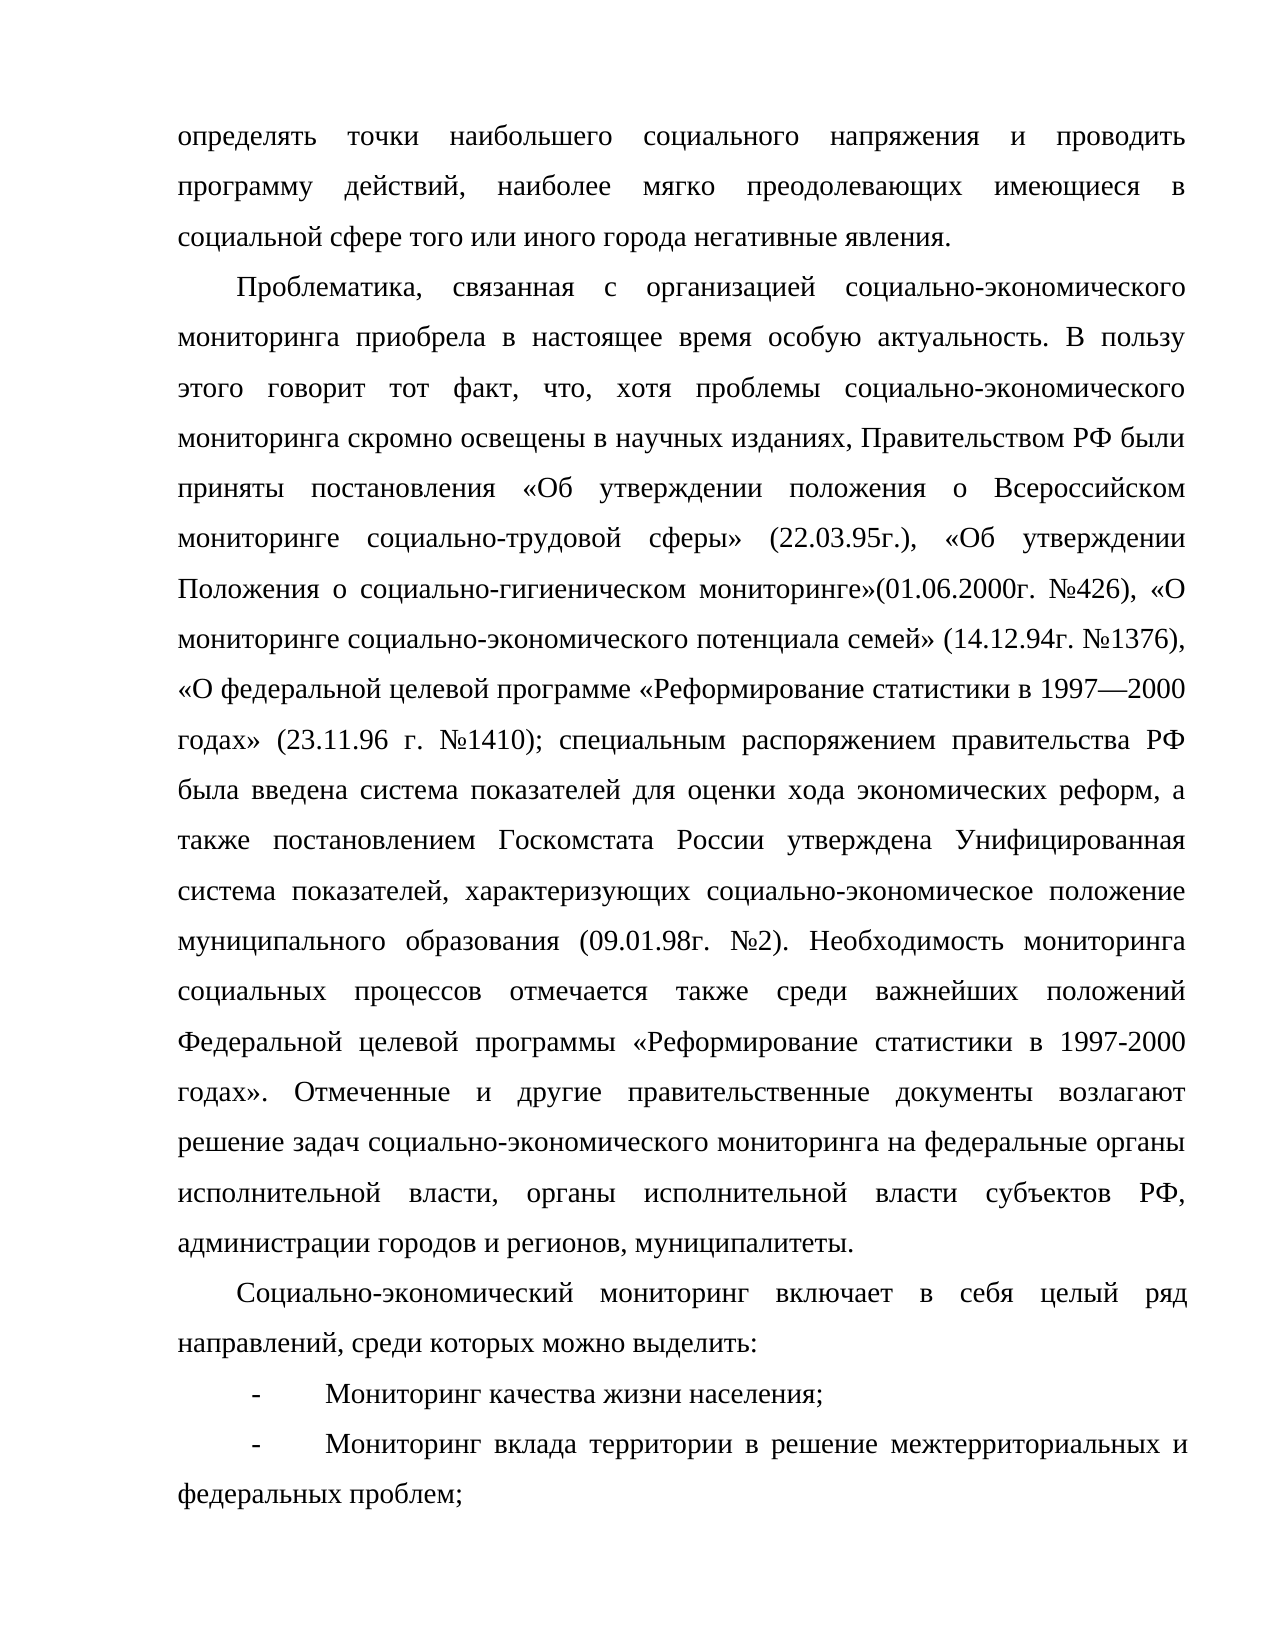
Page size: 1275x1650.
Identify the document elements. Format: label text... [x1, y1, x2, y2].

text - Мониторинг вклада территории в решение межтерриториальных и федеральных проблем; [177, 1426, 1189, 1510]
text Проблематика, связанная с организацией социально-экономического мониторинга приобрела в настоящее время особую актуальность. В пользу этого говорит тот факт, что, хотя проблемы социально-экономического мониторинга скромно освещены в научных изданиях, Правительством РФ были приняты постановления «Об утверждении положения о Всероссийском мониторинге социально-трудовой сферы» (22.03.95г.), «Об утверждении Положения о социально-гигиеническом мониторинге»(01.06.2000г. №426), «О мониторинге социально-экономического потенциала семей» (14.12.94г. №1376), «О федеральной целевой программе «Реформирование статистики в 1997—2000 годах» (23.11.96 г. №1410); специальным распоряжением правительства РФ была введена система показателей для оценки хода экономических реформ, а также постановлением Госкомстата России утверждена Унифицированная система показателей, характеризующих социально-экономическое положение муниципального образования (09.01.98г. №2). Необходимость мониторинга социальных процессов отмечается также среди важнейших положений Федеральной целевой программы «Реформирование статистики в 1997-2000 годах». Отмеченные и другие правительственные документы возлагают решение задач социально-экономического мониторинга на федеральные органы исполнительной власти, органы исполнительной власти субъектов РФ, администрации городов и регионов, муниципалитеты. [177, 269, 1186, 1258]
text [177, 118, 1186, 252]
text - Мониторинг качества жизни населения; [177, 1376, 1189, 1409]
text Социально-экономический мониторинг включает в себя целый ряд направлений, среди которых можно выделить: [177, 1275, 1189, 1359]
